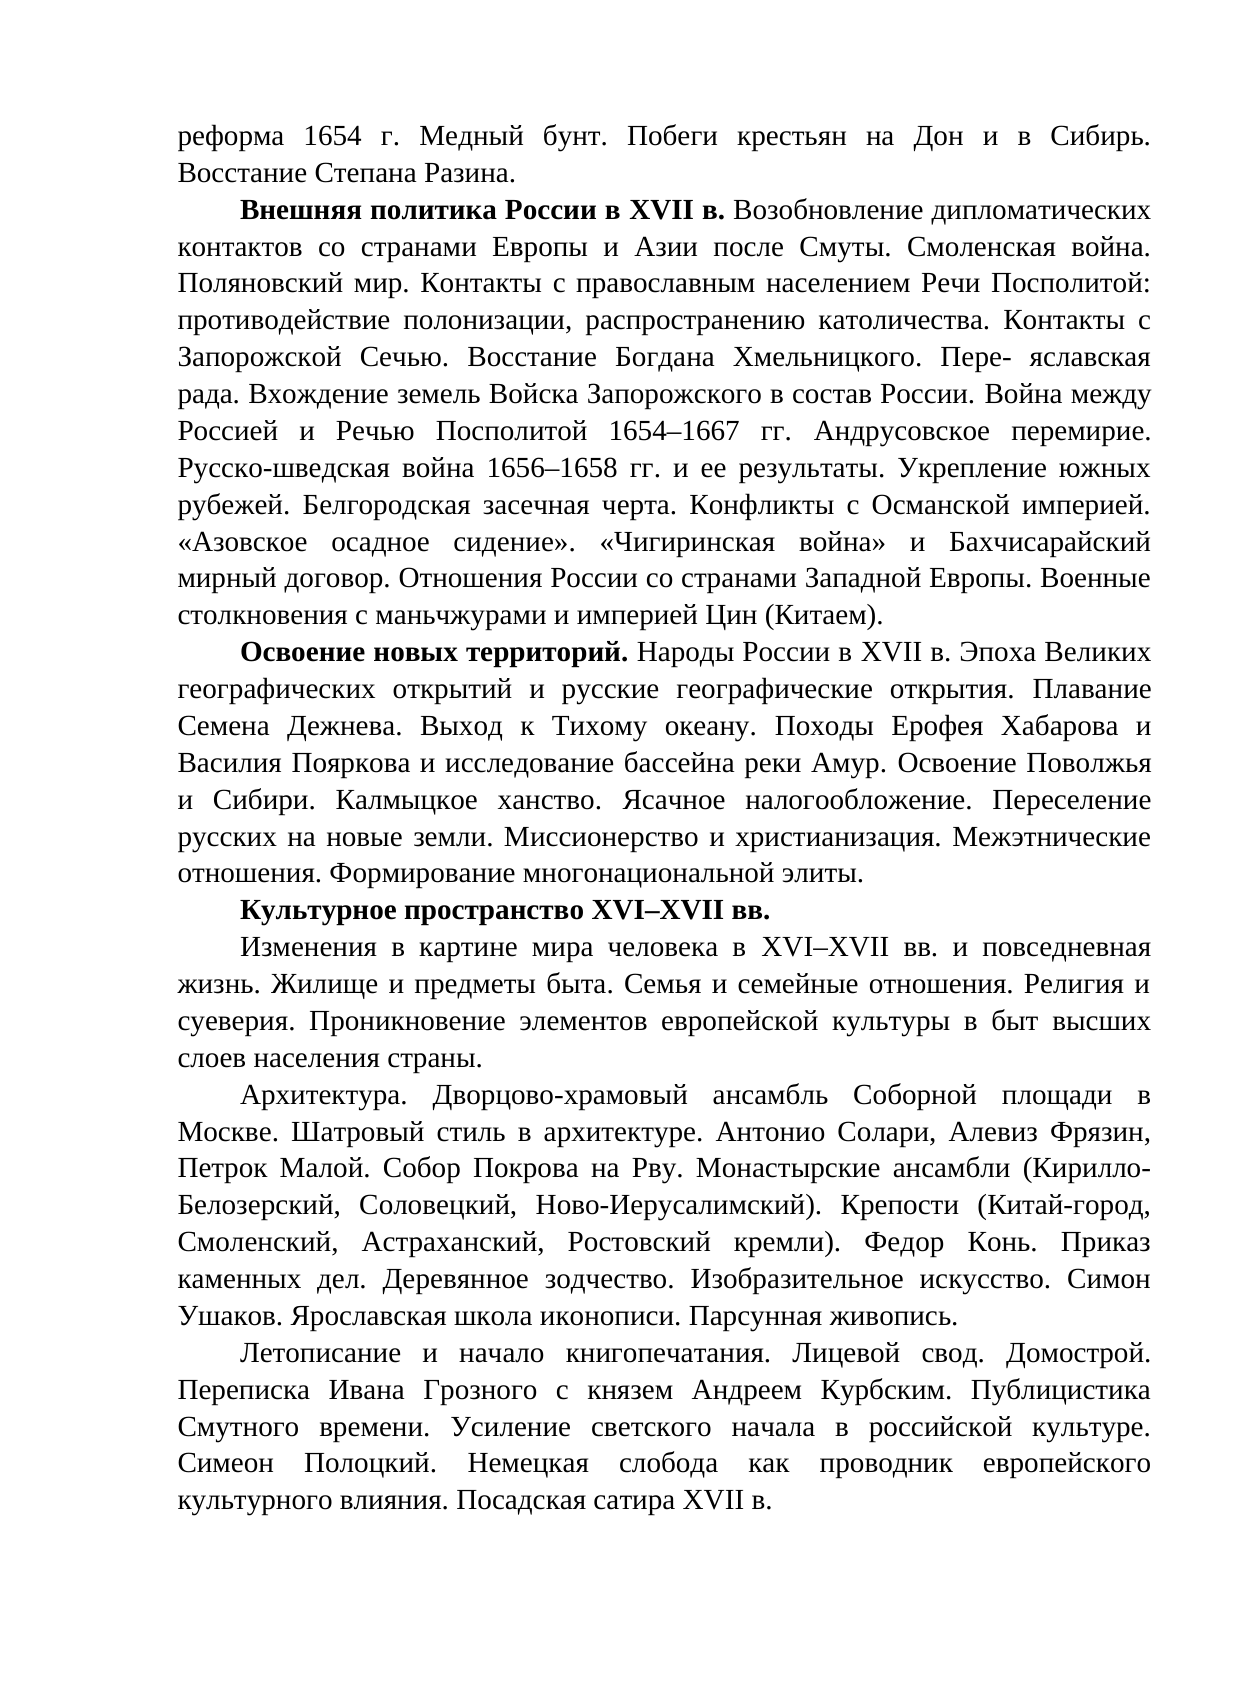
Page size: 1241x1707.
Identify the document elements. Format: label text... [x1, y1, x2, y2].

text Внешняя политика России в XVII в. Возобновление дипломатических контактов со странами Европы и Азии после Смуты. Смоленская война. Поляновский мир. Контакты с православным населением Речи Посполитой: противодействие полонизации, распространению католичества. Контакты с Запорожской Сечью. Восстание Богдана Хмельницкого. Пере- яславская рада. Вхождение земель Войска Запорожского в состав России. Война между Россией и Речью Посполитой 1654–1667 гг. Андрусовское перемирие. Русско-шведская война 1656–1658 гг. и ее результаты. Укрепление южных рубежей. Белгородская засечная черта. Конфликты с Османской империей. «Азовское осадное сидение». «Чигиринская война» и Бахчисарайский мирный договор. Отношения России со странами Западной Европы. Военные столкновения с маньчжурами и империей Цин (Китаем). [177, 192, 1152, 631]
text Освоение новых территорий. Народы России в XVII в. Эпоха Великих географических открытий и русские географические открытия. Плавание Семена Дежнева. Выход к Тихому океану. Походы Ерофея Хабарова и Василия Пояркова и исследование бассейна реки Амур. Освоение Поволжья и Сибири. Калмыцкое ханство. Ясачное налогообложение. Переселение русских на новые земли. Миссионерство и христианизация. Межэтнические отношения. Формирование многонациональной элиты. [177, 634, 1152, 889]
text Культурное пространство XVI–XVII вв. [177, 892, 1152, 926]
text Летописание и начало книгопечатания. Лицевой свод. Домострой. Переписка Ивана Грозного с князем Андреем Курбским. Публицистика Смутного времени. Усиление светского начала в российской культуре. Симеон Полоцкий. Немецкая слобода как проводник европейского культурного влияния. Посадская сатира XVII в. [177, 1335, 1152, 1516]
text Архитектура. Дворцово-храмовый ансамбль Соборной площади в Москве. Шатровый стиль в архитектуре. Антонио Солари, Алевиз Фрязин, Петрок Малой. Собор Покрова на Рву. Монастырские ансамбли (Кирилло-Белозерский, Соловецкий, Ново-Иерусалимский). Крепости (Китай-город, Смоленский, Астраханский, Ростовский кремли). Федор Конь. Приказ каменных дел. Деревянное зодчество. Изобразительное искусство. Симон Ушаков. Ярославская школа иконописи. Парсунная живопись. [177, 1077, 1152, 1332]
text Изменения в картине мира человека в XVI–XVII вв. и повседневная жизнь. Жилище и предметы быта. Семья и семейные отношения. Религия и суеверия. Проникновение элементов европейской культуры в быт высших слоев населения страны. [177, 929, 1152, 1073]
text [177, 118, 1152, 188]
